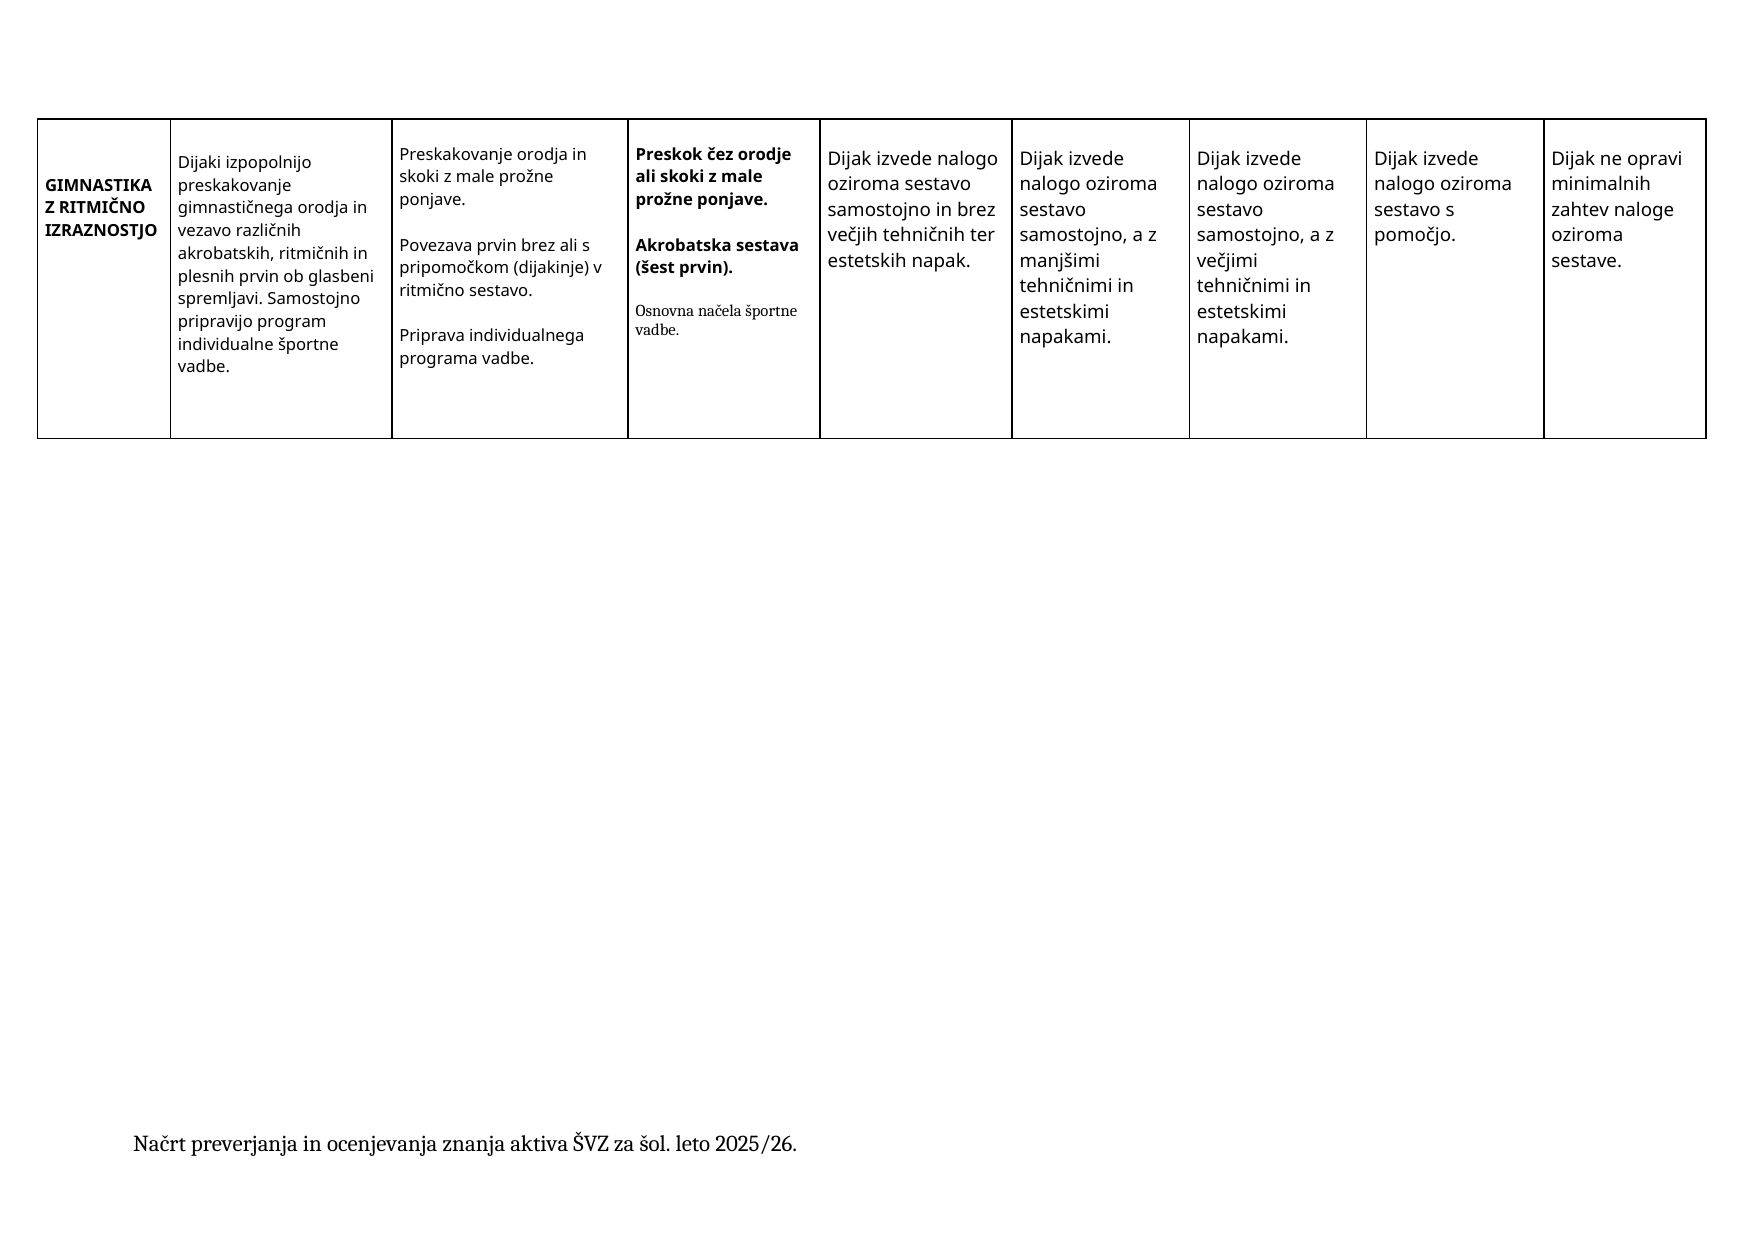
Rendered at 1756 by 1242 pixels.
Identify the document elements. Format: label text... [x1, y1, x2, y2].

table_cell Preskakovanje orodja in skoki z male prožne ponjave. Povezava prvin brez ali s pripomočkom (dijakinje) v ritmično sestavo. Priprava individualnega programa vadbe. [393, 120, 627, 438]
table_cell Dijak izvede nalogo oziroma sestavo s pomočjo. [1367, 120, 1543, 438]
table_cell GIMNASTIKA Z RITMIČNO IZRAZNOSTJO [38, 120, 170, 438]
table_cell Dijak izvede nalogo oziroma sestavo samostojno in brez večjih tehničnih ter estetskih napak. [821, 120, 1011, 438]
table_cell Dijak izvede nalogo oziroma sestavo samostojno, a z večjimi tehničnimi in estetskimi napakami. [1190, 120, 1366, 438]
table_cell Dijak izvede nalogo oziroma sestavo samostojno, a z manjšimi tehničnimi in estetskimi napakami. [1013, 120, 1189, 438]
table_cell Dijak ne opravi minimalnih zahtev naloge oziroma sestave. [1545, 120, 1705, 438]
table_cell Dijaki izpopolnijo preskakovanje gimnastičnega orodja in vezavo različnih akrobatskih, ritmičnih in plesnih prvin ob glasbeni spremljavi. Samostojno pripravijo program individualne športne vadbe. [171, 120, 391, 438]
table_cell Preskok čez orodje ali skoki z male prožne ponjave. Akrobatska sestava (šest prvin). Osnovna načela športne vadbe. [629, 120, 819, 438]
